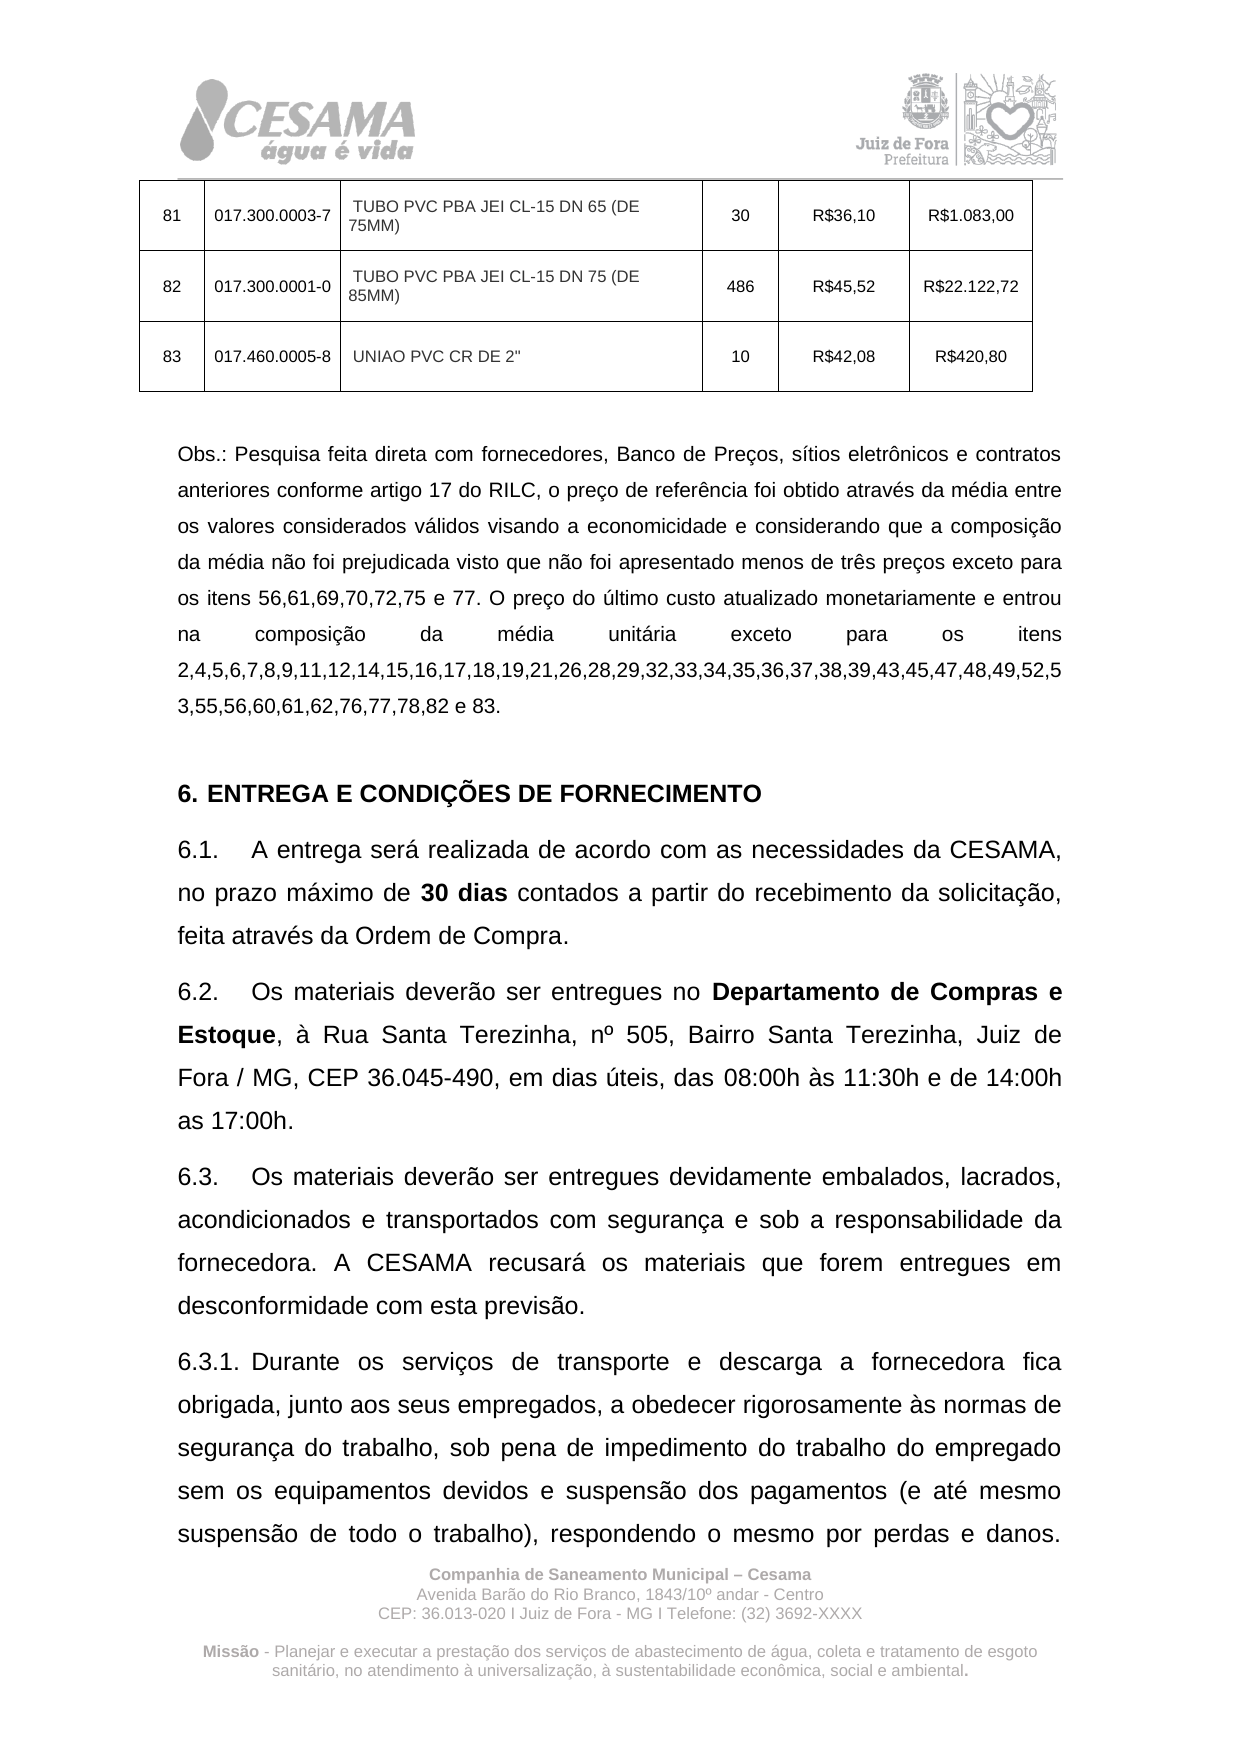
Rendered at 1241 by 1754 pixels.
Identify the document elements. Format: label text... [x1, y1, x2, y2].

table_cell TUBO PVC PBA JEI CL-15 DN 65 (DE 75MM) [341, 181, 702, 250]
table_cell R$1.083,00 [910, 181, 1032, 250]
picture [177, 73, 1064, 180]
table_cell UNIAO PVC CR DE 2" [341, 322, 702, 391]
table_cell R$420,80 [910, 322, 1032, 391]
table_cell 83 [140, 322, 204, 391]
table_cell 82 [140, 251, 204, 321]
table_cell 30 [703, 181, 778, 250]
table_cell 017.300.0003-7 [205, 181, 340, 250]
list Os materiais deverão ser entregues no Departamento de Compras e Estoque, à Rua Santa Terezinha, nº 505, Bairro Santa Terezinha, Juiz de Fora / MG, CEP 36.045-490, em dias úteis, das 08:00h às 11:30h e de 14:00h as 17:00h. [177, 977, 1063, 1135]
table_cell R$45,52 [779, 251, 909, 321]
table_cell TUBO PVC PBA JEI CL-15 DN 75 (DE 85MM) [341, 251, 702, 321]
table_cell R$36,10 [779, 181, 909, 250]
table_cell R$22.122,72 [910, 251, 1032, 321]
table_cell 486 [703, 251, 778, 321]
table_cell 81 [140, 181, 204, 250]
list Os materiais deverão ser entregues devidamente embalados, lacrados, acondicionados e transportados com segurança e sob a responsabilidade da fornecedora. A CESAMA recusará os materiais que forem entregues em desconformidade com esta previsão. [177, 1162, 1063, 1320]
list A entrega será realizada de acordo com as necessidades da CESAMA, no prazo máximo de 30 dias contados a partir do recebimento da solicitação, feita através da Ordem de Compra. [177, 835, 1063, 950]
table_cell 017.300.0001-0 [205, 251, 340, 321]
text Obs.: Pesquisa feita direta com fornecedores, Banco de Preços, sítios eletrônicos e contratos anteriores conforme artigo 17 do RILC, o preço de referência foi obtido através da média entre os valores considerados válidos visando a economicidade e considerando que a composição da média não foi prejudicada visto que não foi apresentado menos de três preços exceto para os itens 56,61,69,70,72,75 e 77. O preço do último custo atualizado monetariamente e entrou na composição da média unitária exceto para os itens 2,4,5,6,7,8,9,11,12,14,15,16,17,18,19,21,26,28,29,32,33,34,35,36,37,38,39,43,45,47,48,49,52,53,55,56,60,61,62,76,77,78,82 e 83. [177, 442, 1063, 717]
table_cell 017.460.0005-8 [205, 322, 340, 391]
list ENTREGA E CONDIÇÕES DE FORNECIMENTO [177, 779, 1063, 808]
table_cell 10 [703, 322, 778, 391]
table_cell R$42,08 [779, 322, 909, 391]
